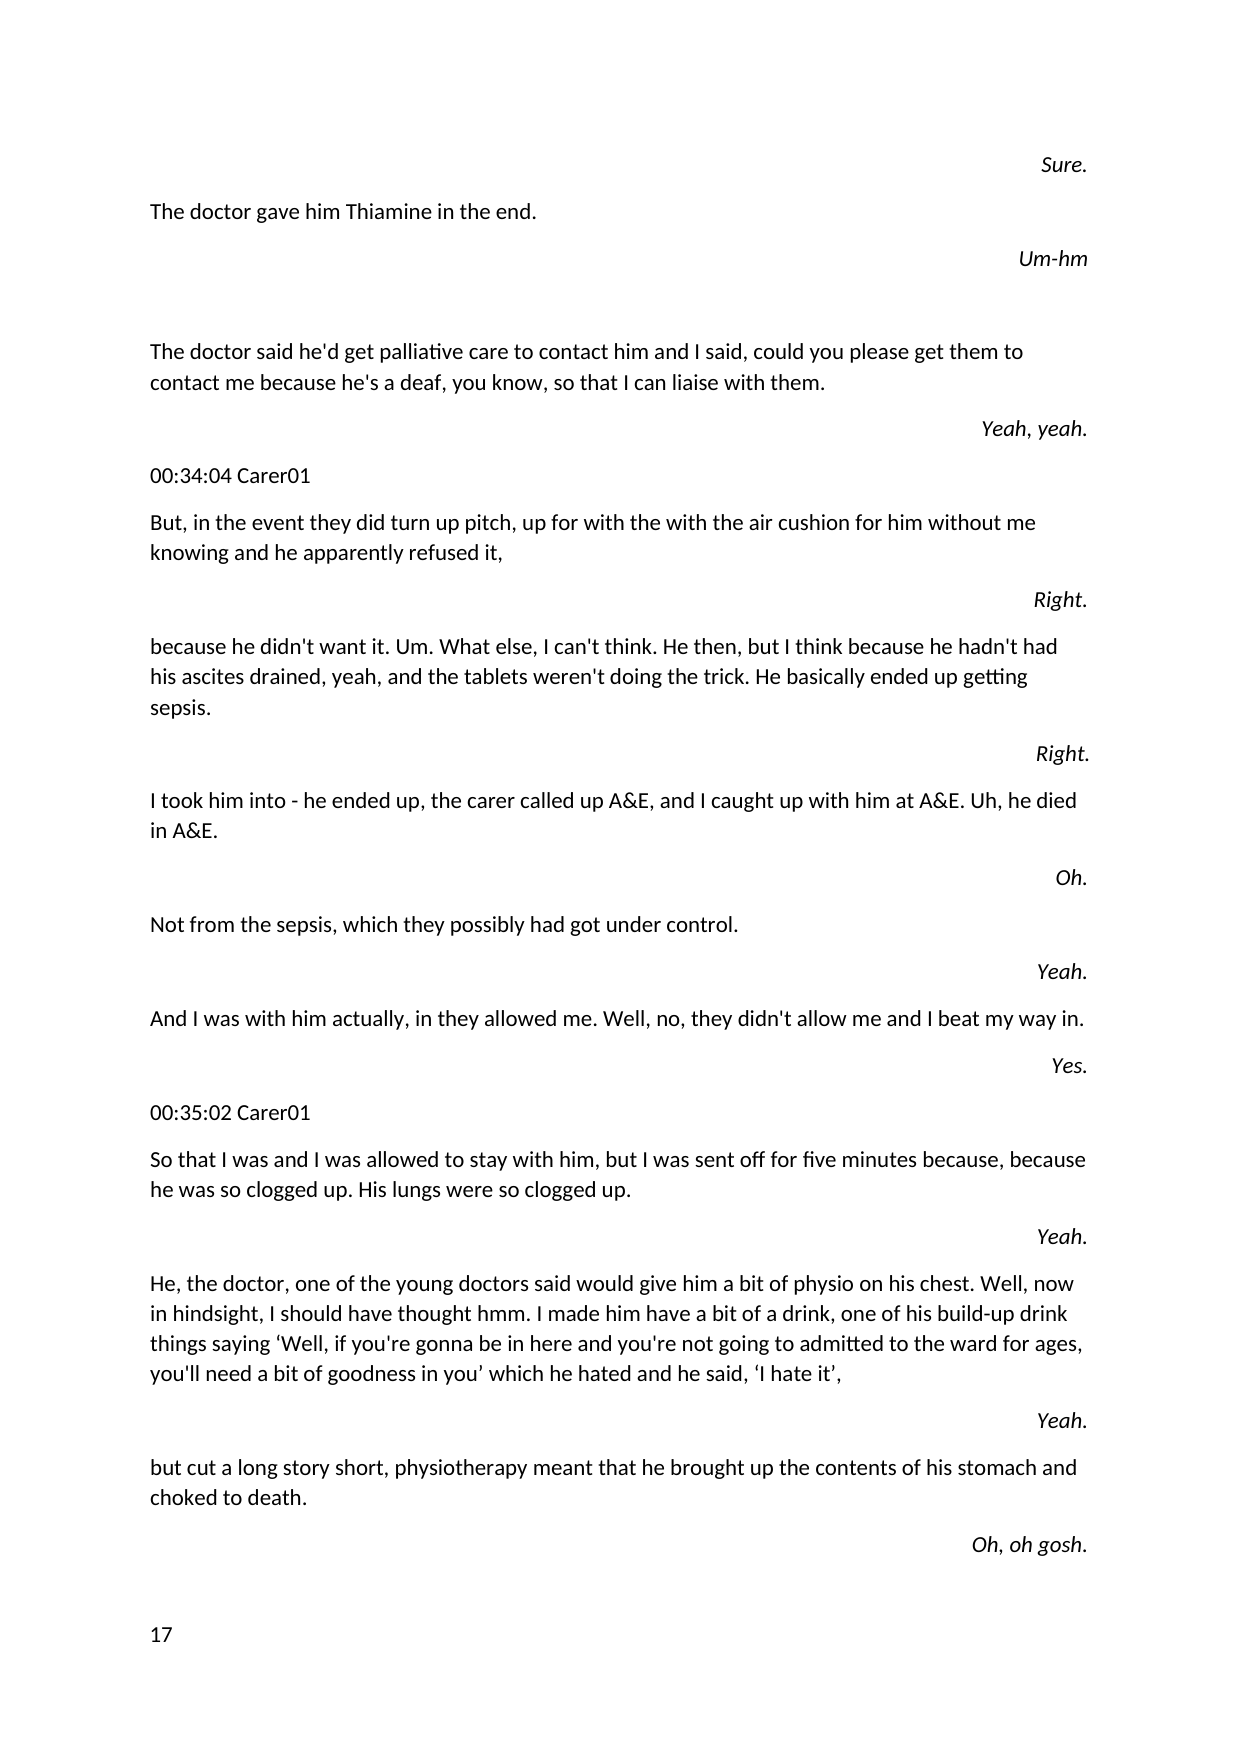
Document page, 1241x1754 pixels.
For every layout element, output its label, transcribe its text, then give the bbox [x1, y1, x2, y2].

text I took him into - he ended up, the carer called up A&E, and I caught up with him at A&E. Uh, he died in A&E. [150, 786, 1090, 845]
text Um-hm [150, 244, 1090, 272]
text Yeah. [150, 1222, 1090, 1250]
text 00:34:04 Carer01 [150, 461, 1090, 489]
text Yes. [150, 1051, 1090, 1079]
text The doctor said he'd get palliative care to contact him and I said, could you please get them to contact me because he's a deaf, you know, so that I can liaise with them. [150, 337, 1090, 396]
text Sure. [150, 150, 1090, 178]
text The doctor gave him Thiamine in the end. [150, 197, 1090, 225]
text Not from the sepsis, which they possibly had got under control. [150, 910, 1090, 938]
text He, the doctor, one of the young doctors said would give him a bit of physio on his chest. Well, now in hindsight, I should have thought hmm. I made him have a bit of a drink, one of his build-up drink things saying ‘Well, if you're gonna be in here and you're not going to admitted to the ward for ages, you'll need a bit of goodness in you’ which he hated and he said, ‘I hate it’, [150, 1269, 1090, 1387]
text Right. [150, 585, 1090, 613]
text Oh, oh gosh. [150, 1530, 1090, 1558]
text Yeah, yeah. [150, 414, 1090, 443]
text Right. [150, 739, 1090, 768]
text But, in the event they did turn up pitch, up for with the with the air cushion for him without me knowing and he apparently refused it, [150, 508, 1090, 567]
text Yeah. [150, 1406, 1090, 1434]
text So that I was and I was allowed to stay with him, but I was sent off for five minutes because, because he was so clogged up. His lungs were so clogged up. [150, 1145, 1090, 1203]
text Yeah. [150, 957, 1090, 985]
text because he didn't want it. Um. What else, I can't think. He then, but I think because he hadn't had his ascites drained, yeah, and the tablets weren't doing the trick. He basically ended up getting sepsis. [150, 632, 1090, 721]
text And I was with him actually, in they allowed me. Well, no, they didn't allow me and I beat my way in. [150, 1004, 1090, 1032]
text but cut a long story short, physiotherapy meant that he brought up the contents of his stomach and choked to death. [150, 1453, 1090, 1511]
text 00:35:02 Carer01 [150, 1098, 1090, 1126]
text Oh. [150, 863, 1090, 892]
